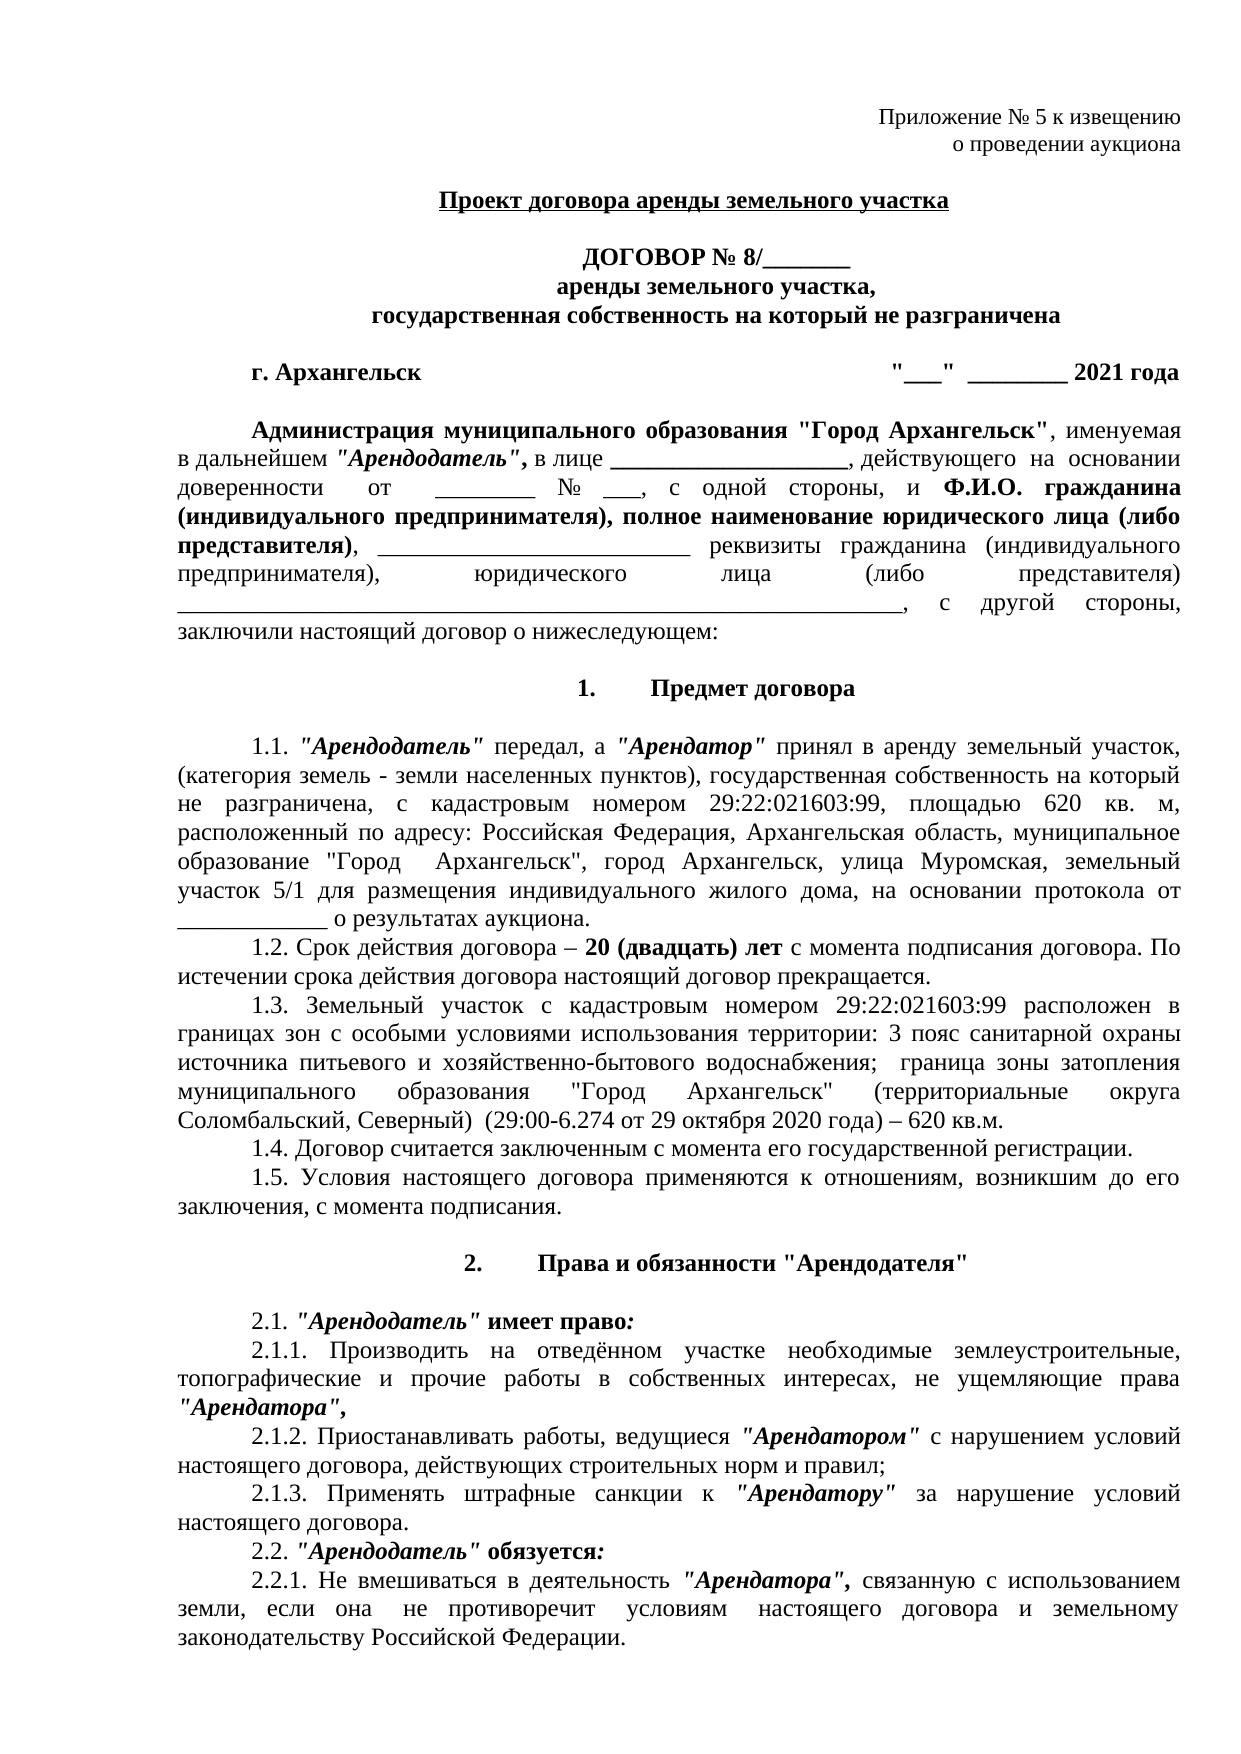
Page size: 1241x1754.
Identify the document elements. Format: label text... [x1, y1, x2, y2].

text Проект договора аренды земельного участка [177, 185, 1181, 213]
text 2.2.1. Не вмешиваться в деятельность "Арендатора", связанную с использованием земли, если она не противоречит условиям настоящего договора и земельному законодательству Российской Федерации. [177, 1565, 1181, 1651]
text 2.1.1. Производить на отведённом участке необходимые землеустроительные, топографические и прочие работы в собственных интересах, не ущемляющие права "Арендатора", [177, 1335, 1181, 1421]
text аренды земельного участка, [177, 271, 1181, 300]
text Приложение № 5 к извещению [177, 103, 1181, 130]
text 1.2. Срок действия договора – 20 (двадцать) лет с момента подписания договора. По истечении срока действия договора настоящий договор прекращается. [177, 932, 1181, 990]
text ДОГОВОР № 8/_______ [177, 242, 1181, 271]
text 1.3. Земельный участок с кадастровым номером 29:22:021603:99 расположен в границах зон с особыми условиями использования территории: 3 пояс санитарной охраны источника питьевого и хозяйственно-бытового водоснабжения; граница зоны затопления муниципального образования "Город Архангельск" (территориальные округа Соломбальский, Северный) (29:00-6.274 от 29 октября 2020 года) – 620 кв.м. [177, 990, 1181, 1133]
text государственная собственность на который не разграничена [177, 300, 1181, 328]
text 1.5. Условия настоящего договора применяются к отношениям, возникшим до его заключения, с момента подписания. [177, 1162, 1181, 1220]
text г. Архангельск "___" ________ 2021 года [177, 357, 1181, 386]
text 2.1. "Арендодатель" имеет право: [177, 1306, 1181, 1335]
list Предмет договора [177, 673, 1181, 702]
list Права и обязанности "Арендодателя" [177, 1248, 1181, 1277]
text 2.1.3. Применять штрафные санкции к "Арендатору" за нарушение условий настоящего договора. [177, 1478, 1181, 1536]
text Администрация муниципального образования "Город Архангельск", именуемая в дальнейшем "Арендодатель", в лице ___________________, действующего на основании доверенности от ________ № ___, с одной стороны, и Ф.И.О. гражданина (индивидуального предпринимателя), полное наименование юридического лица (либо представителя), _________________________ реквизиты гражданина (индивидуального предпринимателя), юридического лица (либо представителя) __________________________________________________________, с другой стороны, заключили настоящий договор о нижеследующем: [177, 415, 1181, 645]
text о проведении аукциона [177, 130, 1181, 156]
text 1.4. Договор считается заключенным с момента его государственной регистрации. [177, 1133, 1181, 1162]
text 2.1.2. Приостанавливать работы, ведущиеся "Арендатором" с нарушением условий настоящего договора, действующих строительных норм и правил; [177, 1421, 1181, 1478]
text 2.2. "Арендодатель" обязуется: [177, 1536, 1181, 1565]
text 1.1. "Арендодатель" передал, а "Арендатор" принял в аренду земельный участок, (категория земель - земли населенных пунктов), государственная собственность на который не разграничена, с кадастровым номером 29:22:021603:99, площадью 620 кв. м, расположенный по адресу: Российская Федерация, Архангельская область, муниципальное образование "Город Архангельск", город Архангельск, улица Муромская, земельный участок 5/1 для размещения индивидуального жилого дома, на основании протокола от ____________ о результатах аукциона. [177, 731, 1181, 932]
